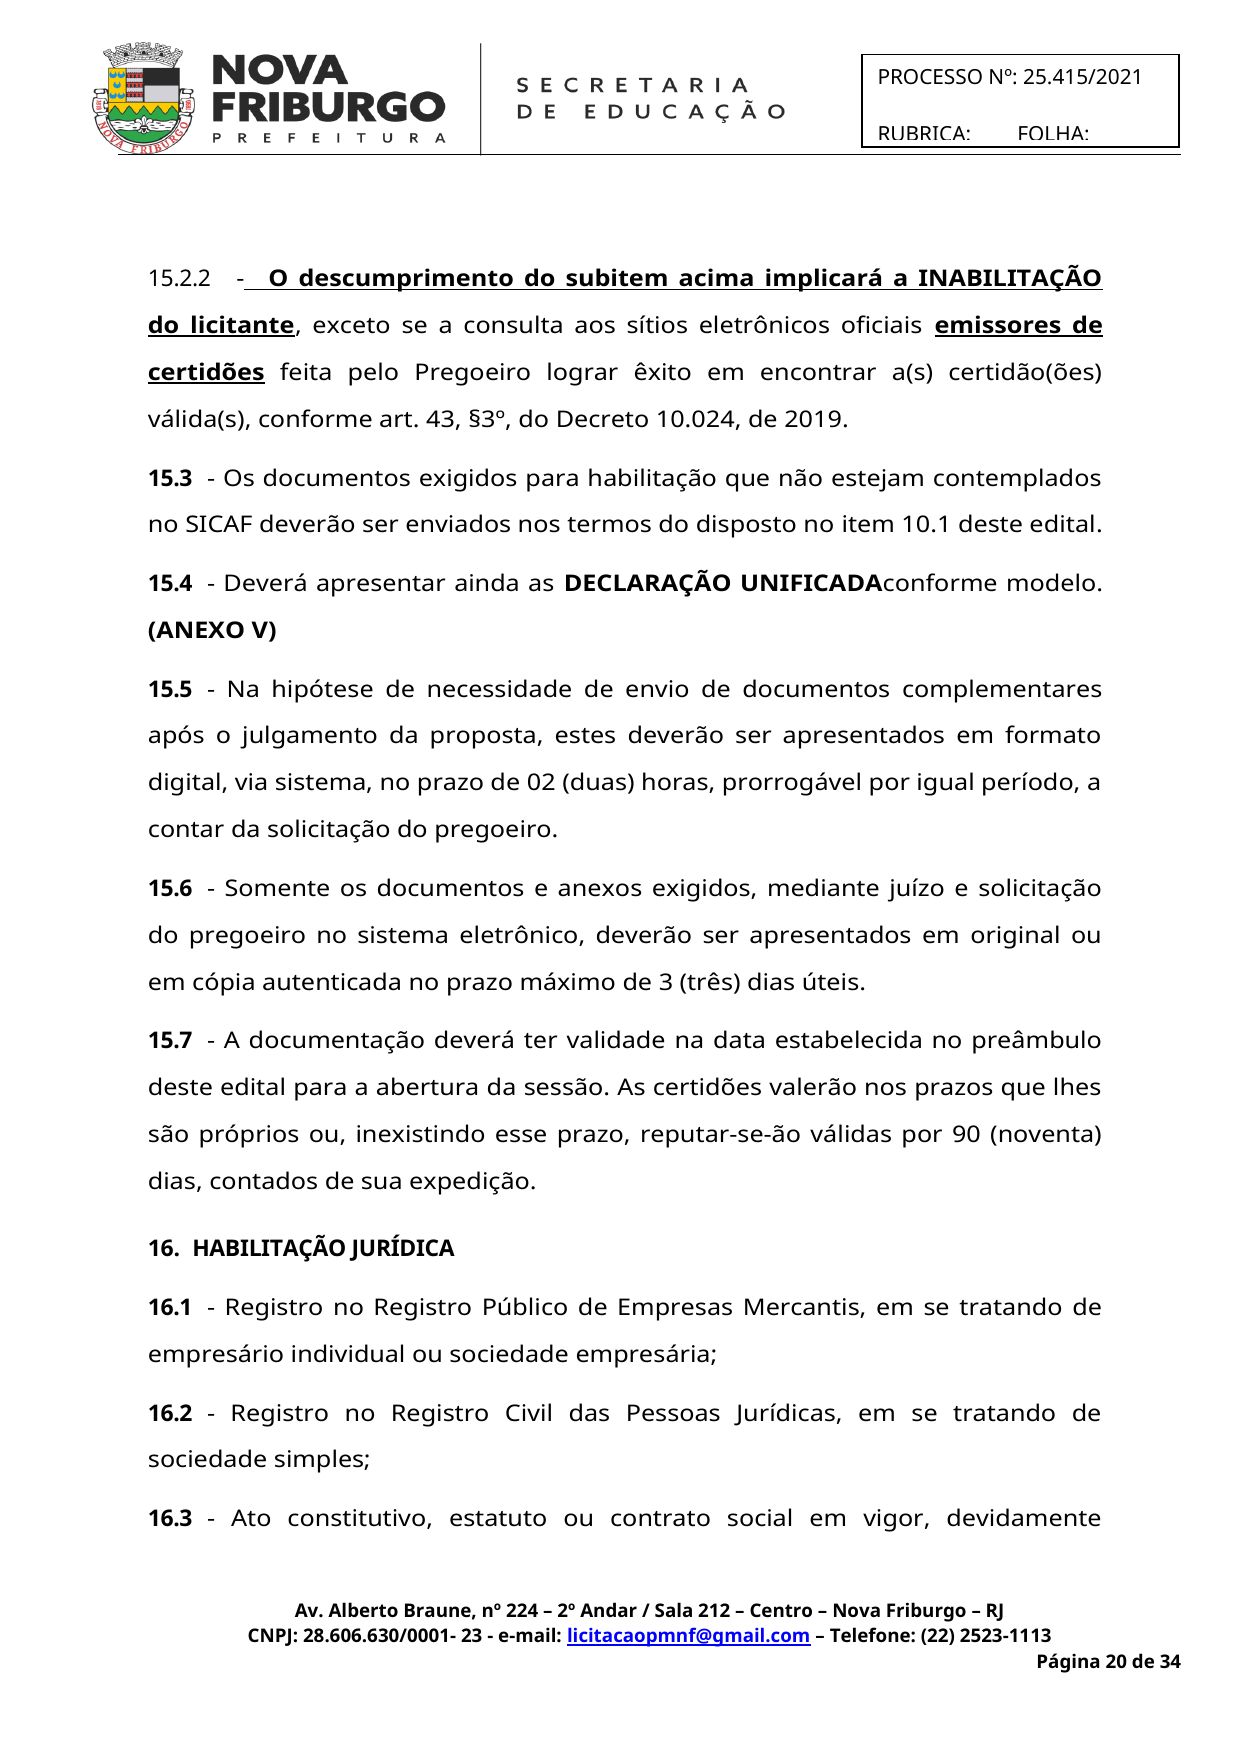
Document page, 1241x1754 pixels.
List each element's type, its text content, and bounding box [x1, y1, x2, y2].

list - Deverá apresentar ainda as DECLARAÇÃO UNIFICADAconforme modelo.(ANEXO V) [148, 567, 1103, 645]
list - A documentação deverá ter validade na data estabelecida no preâmbulo deste edital para a abertura da sessão. As certidões valerão nos prazos que lhes são próprios ou, inexistindo esse prazo, reputar-se-ão válidas por 90 (noventa) dias, contados de sua expedição. [148, 1024, 1103, 1196]
list - Ato constitutivo, estatuto ou contrato social em vigor, devidamente registrado, no órgão correspondente; [148, 1502, 1103, 1533]
list - Na hipótese de necessidade de envio de documentos complementares após o julgamento da proposta, estes deverão ser apresentados em formato digital, via sistema, no prazo de 02 (duas) horas, prorrogável por igual período, a contar da solicitação do pregoeiro. [148, 672, 1103, 844]
list - Somente os documentos e anexos exigidos, mediante juízo e solicitação do pregoeiro no sistema eletrônico, deverão ser apresentados em original ou em cópia autenticada no prazo máximo de 3 (três) dias úteis. [148, 872, 1103, 997]
list HABILITAÇÃO JURÍDICA [148, 1232, 1103, 1264]
list - O descumprimento do subitem acima implicará a INABILITAÇÃO do licitante, exceto se a consulta aos sítios eletrônicos oficiais emissores de certidões feita pelo Pregoeiro lograr êxito em encontrar a(s) certidão(ões) válida(s), conforme art. 43, §3º, do Decreto 10.024, de 2019. [148, 262, 1103, 434]
list - Os documentos exigidos para habilitação que não estejam contemplados no SICAF deverão ser enviados nos termos do disposto no item 10.1 deste edital. [148, 461, 1103, 539]
list - Registro no Registro Público de Empresas Mercantis, em se tratando de empresário individual ou sociedade empresária; [148, 1291, 1103, 1369]
list - Registro no Registro Civil das Pessoas Jurídicas, em se tratando de sociedade simples; [148, 1397, 1103, 1475]
picture [59, 17, 826, 167]
